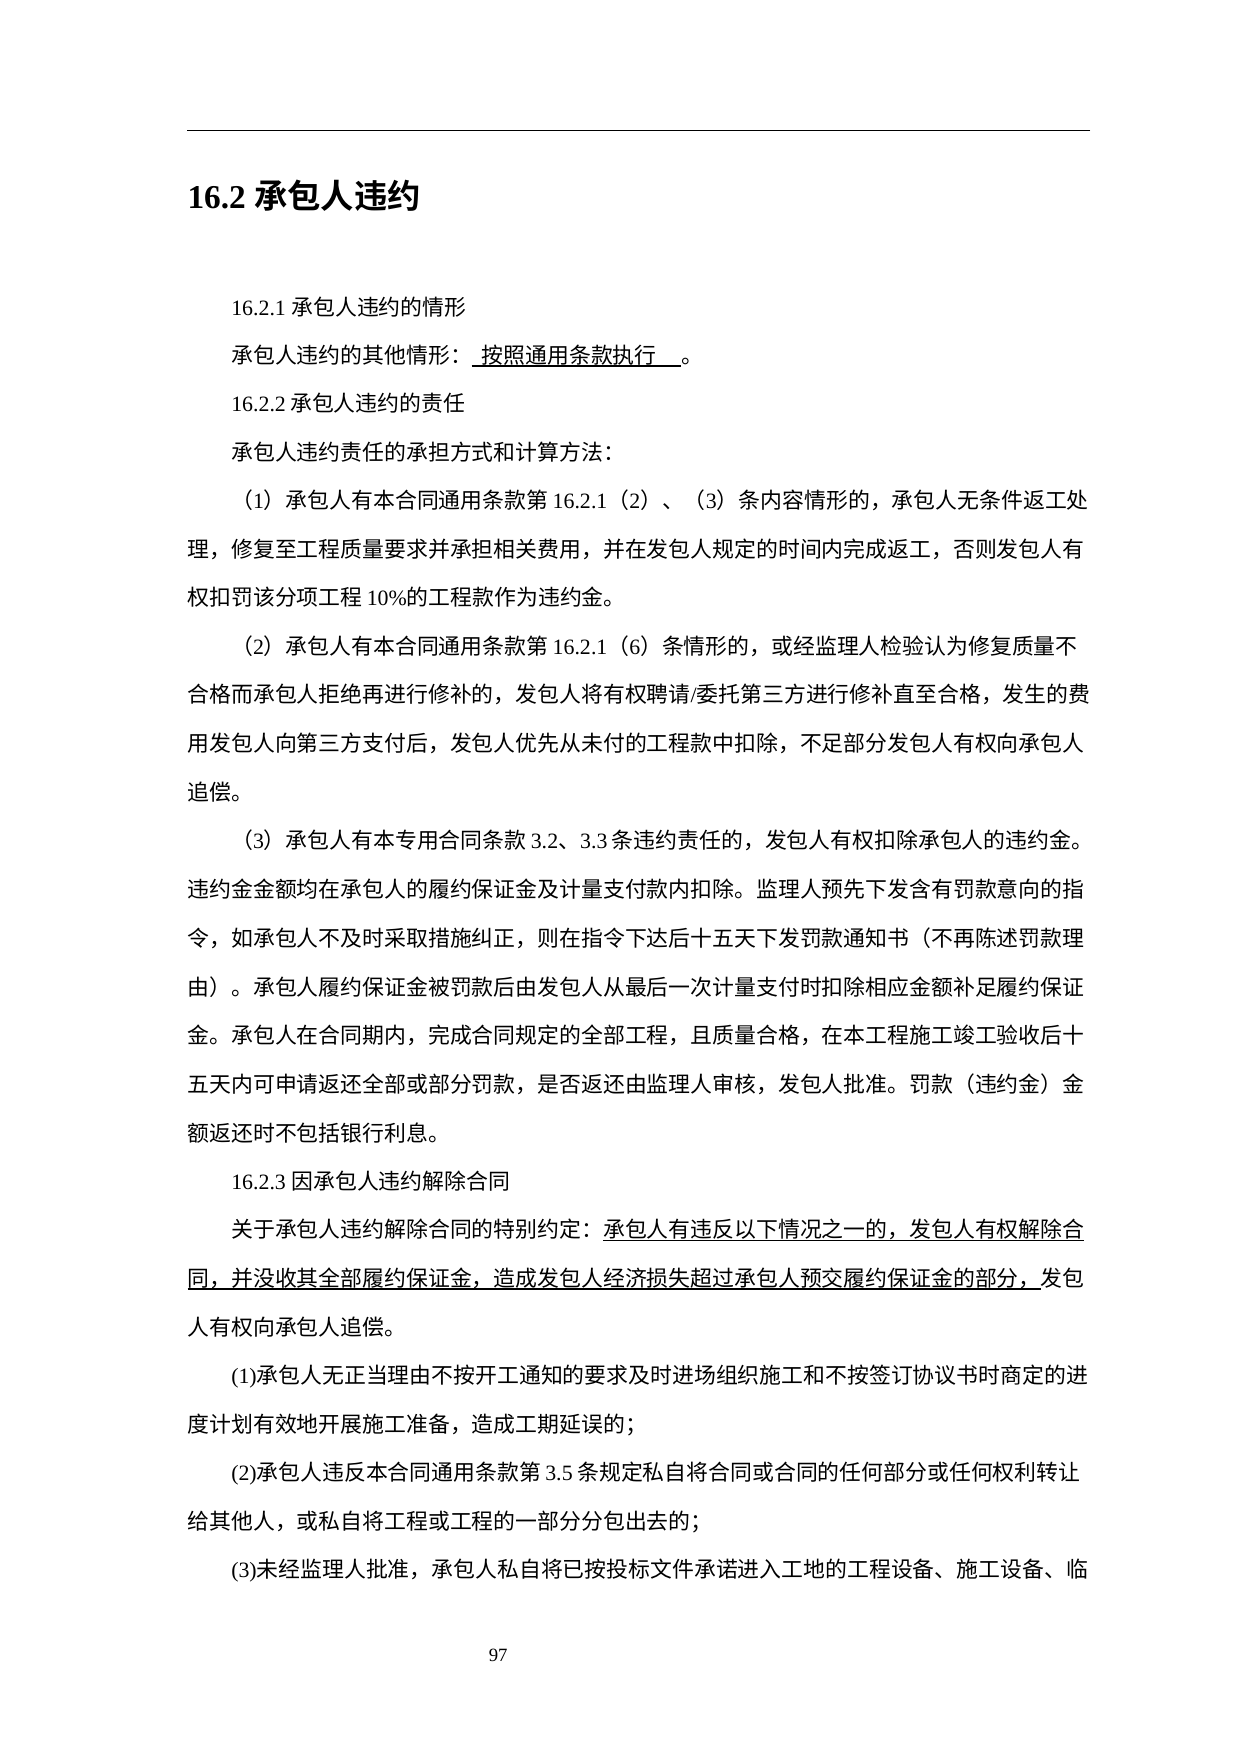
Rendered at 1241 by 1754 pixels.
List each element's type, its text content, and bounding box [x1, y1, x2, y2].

text 关于承包人违约解除合同的特别约定：承包人有违反以下情况之一的，发包人有权解除合同，并没收其全部履约保证金，造成发包人经济损失超过承包人预交履约保证金的部分，发包人有权向承包人追偿。 [187, 1212, 1090, 1342]
text （1）承包人有本合同通用条款第16.2.1（2）、（3）条内容情形的，承包人无条件返工处理，修复至工程质量要求并承担相关费用，并在发包人规定的时间内完成返工，否则发包人有权扣罚该分项工程10%的工程款作为违约金。 [187, 482, 1090, 612]
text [187, 1552, 1090, 1584]
text (1)承包人无正当理由不按开工通知的要求及时进场组织施工和不按签订协议书时商定的进度计划有效地开展施工准备，造成工期延误的； [187, 1358, 1090, 1439]
text 承包人违约的其他情形： 按照通用条款执行 。 [187, 337, 1090, 370]
text 16.2.2承包人违约的责任 [187, 386, 1090, 418]
text (2)承包人违反本合同通用条款第3.5条规定私自将合同或合同的任何部分或任何权利转让给其他人，或私自将工程或工程的一部分分包出去的； [187, 1455, 1090, 1536]
text （2）承包人有本合同通用条款第16.2.1（6）条情形的，或经监理人检验认为修复质量不合格而承包人拒绝再进行修补的，发包人将有权聘请/委托第三方进行修补直至合格，发生的费用发包人向第三方支付后，发包人优先从未付的工程款中扣除，不足部分发包人有权向承包人追偿。 [187, 628, 1090, 807]
text 16.2.3 因承包人违约解除合同 [187, 1164, 1090, 1196]
text 承包人违约责任的承担方式和计算方法： [187, 434, 1090, 467]
subtitle 16.2 承包人违约 [187, 162, 1090, 227]
text （3）承包人有本专用合同条款3.2、3.3条违约责任的，发包人有权扣除承包人的违约金。违约金金额均在承包人的履约保证金及计量支付款内扣除。监理人预先下发含有罚款意向的指令，如承包人不及时采取措施纠正，则在指令下达后十五天下发罚款通知书（不再陈述罚款理由）。承包人履约保证金被罚款后由发包人从最后一次计量支付时扣除相应金额补足履约保证金。承包人在合同期内，完成合同规定的全部工程，且质量合格，在本工程施工竣工验收后十五天内可申请返还全部或部分罚款，是否返还由监理人审核，发包人批准。罚款（违约金）金额返还时不包括银行利息。 [187, 823, 1090, 1148]
text 16.2.1 承包人违约的情形 [187, 289, 1090, 322]
